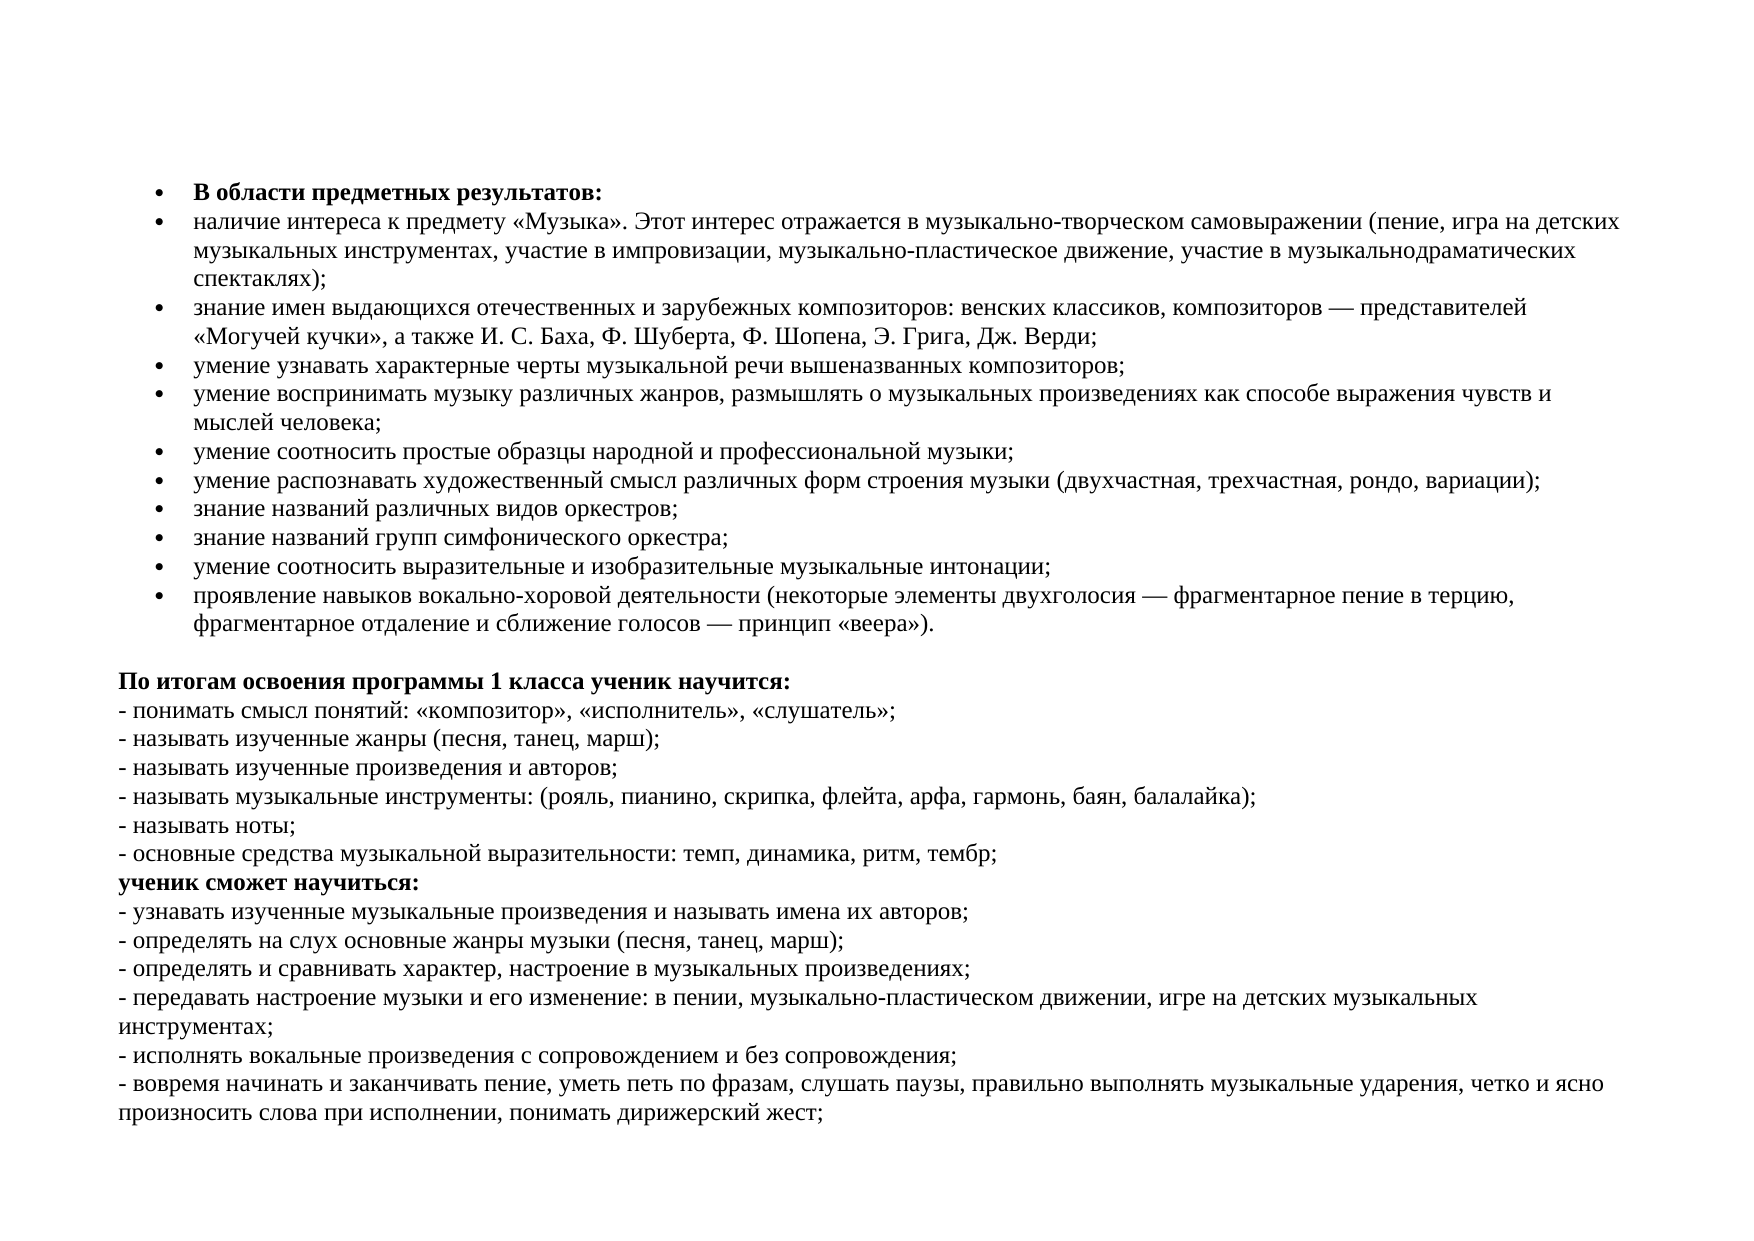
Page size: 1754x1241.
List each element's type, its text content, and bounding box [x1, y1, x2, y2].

list знание названий групп симфонического оркестра; [156, 522, 1636, 551]
text - передавать настроение музыки и его изменение: в пении, музыкально-пластическом движении, игре на детских музыкальных инструментах; [118, 982, 1636, 1040]
list умение узнавать характерные черты музыкальной речи вышеназванных композиторов; [156, 350, 1636, 378]
text - основные средства музыкальной выразительности: темп, динамика, ритм, тембр; [118, 838, 1636, 867]
list В области предметных результатов: [156, 177, 1636, 206]
list наличие интереса к предмету «Музыка». Этот интерес отражается в музыкально-творческом самовыражении (пение, игра на детских музыкальных инструментах, участие в импровизации, музыкально-пластическое движение, участие в музыкальнодраматических спектаклях); [156, 206, 1636, 292]
list умение соотносить выразительные и изобразительные музыкальные интонации; [156, 551, 1636, 580]
text - называть изученные произведения и авторов; [118, 752, 1636, 781]
text - исполнять вокальные произведения с сопровождением и без сопровождения; [118, 1040, 1636, 1068]
text - называть ноты; [118, 810, 1636, 838]
list проявление навыков вокально-хоровой деятельности (некоторые элементы двухголосия — фрагментарное пение в терцию, фрагментарное отдаление и сближение голосов — принцип «веера»). [156, 580, 1636, 637]
text ученик сможет научиться: [118, 867, 1636, 896]
text - определять на слух основные жанры музыки (песня, танец, марш); [118, 925, 1636, 953]
text - вовремя начинать и заканчивать пение, уметь петь по фразам, слушать паузы, правильно выполнять музыкальные ударения, четко и ясно произносить слова при исполнении, понимать дирижерский жест; [118, 1068, 1636, 1126]
list знание названий различных видов оркестров; [156, 493, 1636, 522]
text - узнавать изученные музыкальные произведения и называть имена их авторов; [118, 896, 1636, 925]
text - определять и сравнивать характер, настроение в музыкальных произведениях; [118, 953, 1636, 982]
list умение соотносить простые образцы народной и профессиональной музыки; [156, 436, 1636, 465]
text - называть музыкальные инструменты: (рояль, пианино, скрипка, флейта, арфа, гармонь, баян, балалайка); [118, 781, 1636, 810]
text - понимать смысл понятий: «композитор», «исполнитель», «слушатель»; [118, 695, 1636, 723]
text По итогам освоения программы 1 класса ученик научится: [118, 666, 1636, 695]
list умение распознавать художественный смысл различных форм строения музыки (двухчастная, трехчастная, рондо, вариации); [156, 465, 1636, 493]
list умение воспринимать музыку различных жанров, размышлять о музыкальных произведениях как способе выражения чувств и мыслей человека; [156, 378, 1636, 436]
list знание имен выдающихся отечественных и зарубежных композиторов: венских классиков, композиторов — представителей «Могучей кучки», а также И. С. Баха, Ф. Шуберта, Ф. Шопена, Э. Грига, Дж. Верди; [156, 292, 1636, 350]
text - называть изученные жанры (песня, танец, марш); [118, 723, 1636, 752]
